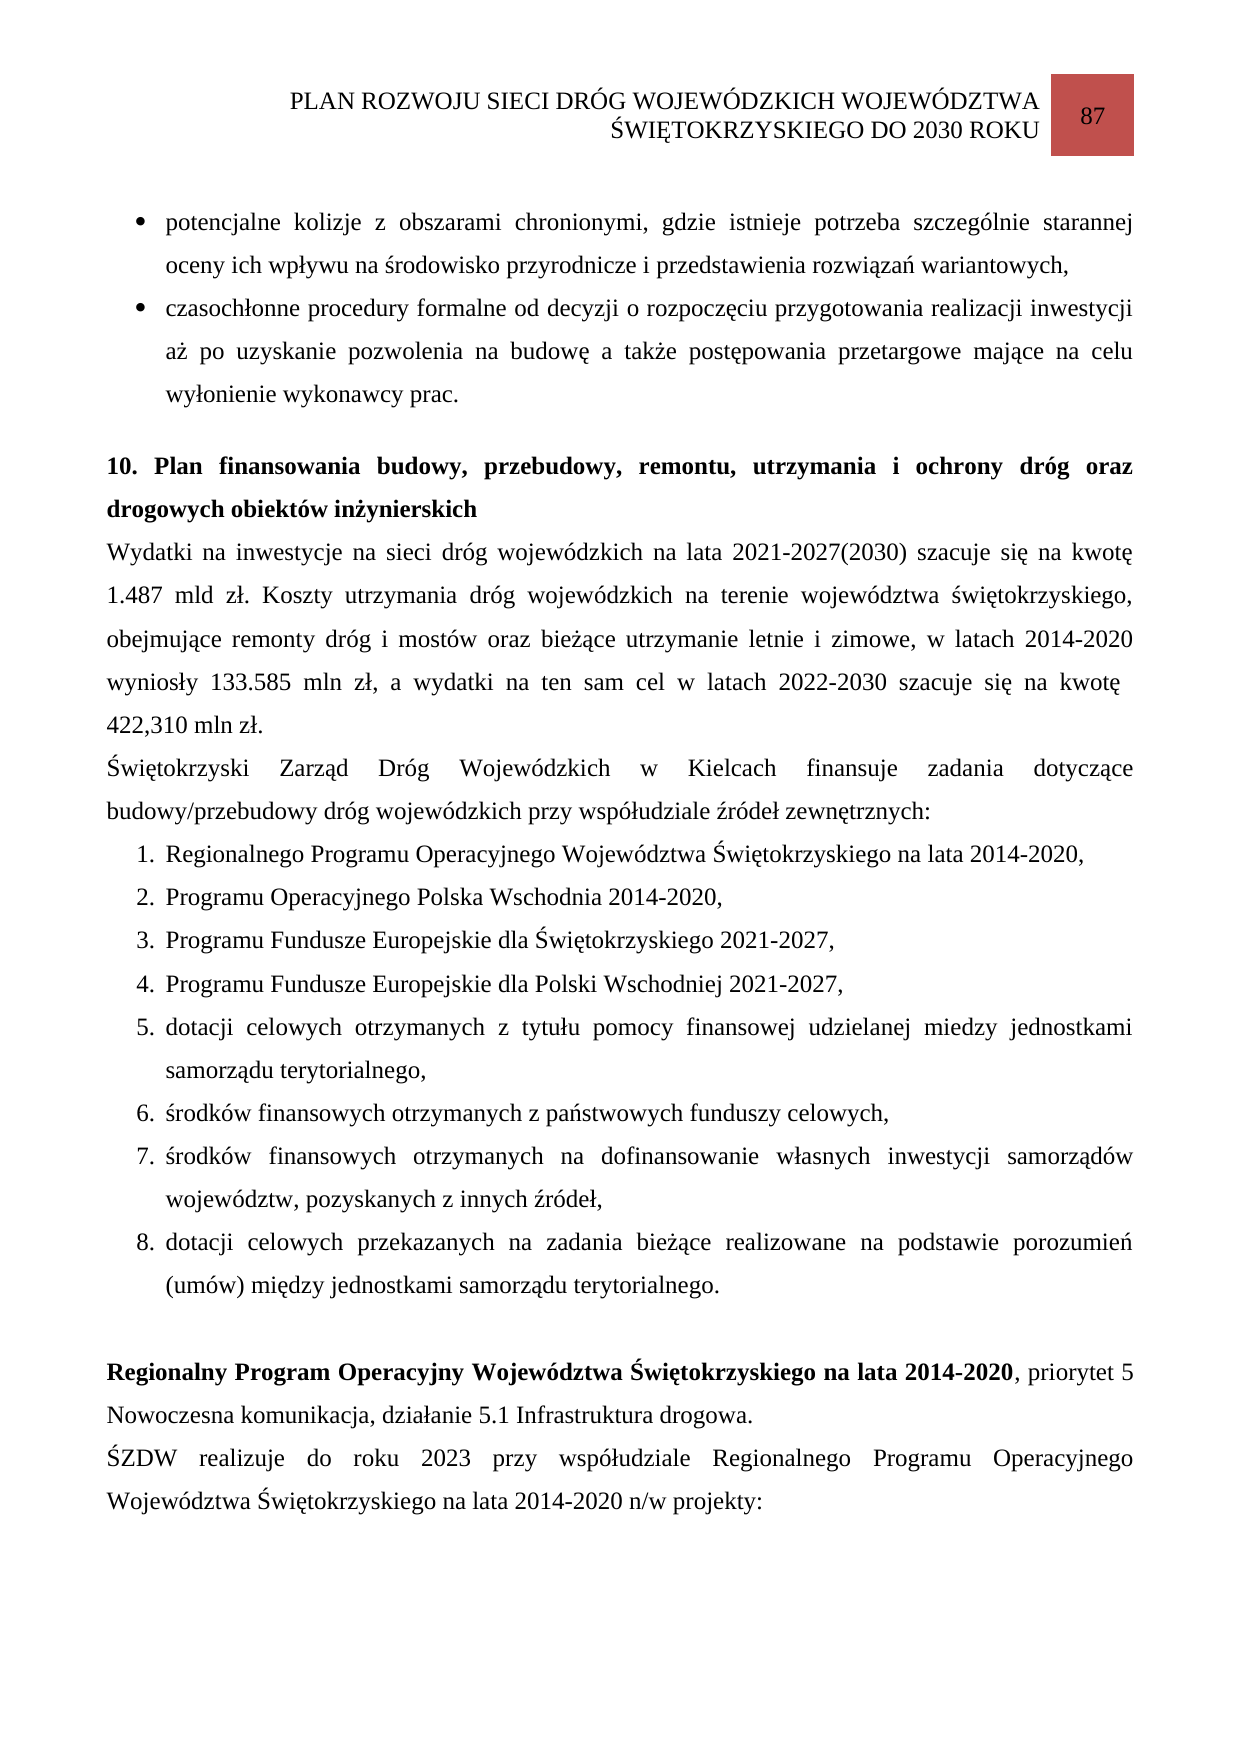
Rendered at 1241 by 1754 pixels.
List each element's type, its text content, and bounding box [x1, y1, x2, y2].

list dotacji celowych otrzymanych z tytułu pomocy finansowej udzielanej miedzy jednostkami samorządu terytorialnego, [136, 1012, 1134, 1084]
list czasochłonne procedury formalne od decyzji o rozpoczęciu przygotowania realizacji inwestycji aż po uzyskanie pozwolenia na budowę a także postępowania przetargowe mające na celu wyłonienie wykonawcy prac. [136, 293, 1134, 408]
list dotacji celowych przekazanych na zadania bieżące realizowane na podstawie porozumień (umów) między jednostkami samorządu terytorialnego. [136, 1227, 1134, 1299]
text ŚZDW realizuje do roku 2023 przy współudziale Regionalnego Programu Operacyjnego Województwa Świętokrzyskiego na lata 2014-2020 n/w projekty: [106, 1443, 1134, 1515]
list środków finansowych otrzymanych na dofinansowanie własnych inwestycji samorządów województw, pozyskanych z innych źródeł, [136, 1141, 1134, 1213]
list środków finansowych otrzymanych z państwowych funduszy celowych, [136, 1098, 1134, 1127]
list Programu Fundusze Europejskie dla Świętokrzyskiego 2021-2027, [136, 926, 1134, 954]
list Programu Fundusze Europejskie dla Polski Wschodniej 2021-2027, [136, 969, 1134, 997]
subtitle 10. Plan finansowania budowy, przebudowy, remontu, utrzymania i ochrony dróg oraz drogowych obiektów inżynierskich [106, 451, 1134, 523]
text Regionalny Program Operacyjny Województwa Świętokrzyskiego na lata 2014-2020, priorytet 5 Nowoczesna komunikacja, działanie 5.1 Infrastruktura drogowa. [106, 1357, 1134, 1429]
list Regionalnego Programu Operacyjnego Województwa Świętokrzyskiego na lata 2014-2020, [136, 839, 1134, 868]
text Wydatki na inwestycje na sieci dróg wojewódzkich na lata 2021-2027(2030) szacuje się na kwotę 1.487 mld zł. Koszty utrzymania dróg wojewódzkich na terenie województwa świętokrzyskiego, obejmujące remonty dróg i mostów oraz bieżące utrzymanie letnie i zimowe, w latach 2014-2020 wyniosły 133.585 mln zł, a wydatki na ten sam cel w latach 2022-2030 szacuje się na kwotę 422,310 mln zł. [106, 537, 1134, 739]
list Programu Operacyjnego Polska Wschodnia 2014-2020, [136, 882, 1134, 911]
list potencjalne kolizje z obszarami chronionymi, gdzie istnieje potrzeba szczególnie starannej oceny ich wpływu na środowisko przyrodnicze i przedstawienia rozwiązań wariantowych, [136, 207, 1134, 279]
text Świętokrzyski Zarząd Dróg Wojewódzkich w Kielcach finansuje zadania dotyczące budowy/przebudowy dróg wojewódzkich przy współudziale źródeł zewnętrznych: [106, 753, 1134, 825]
